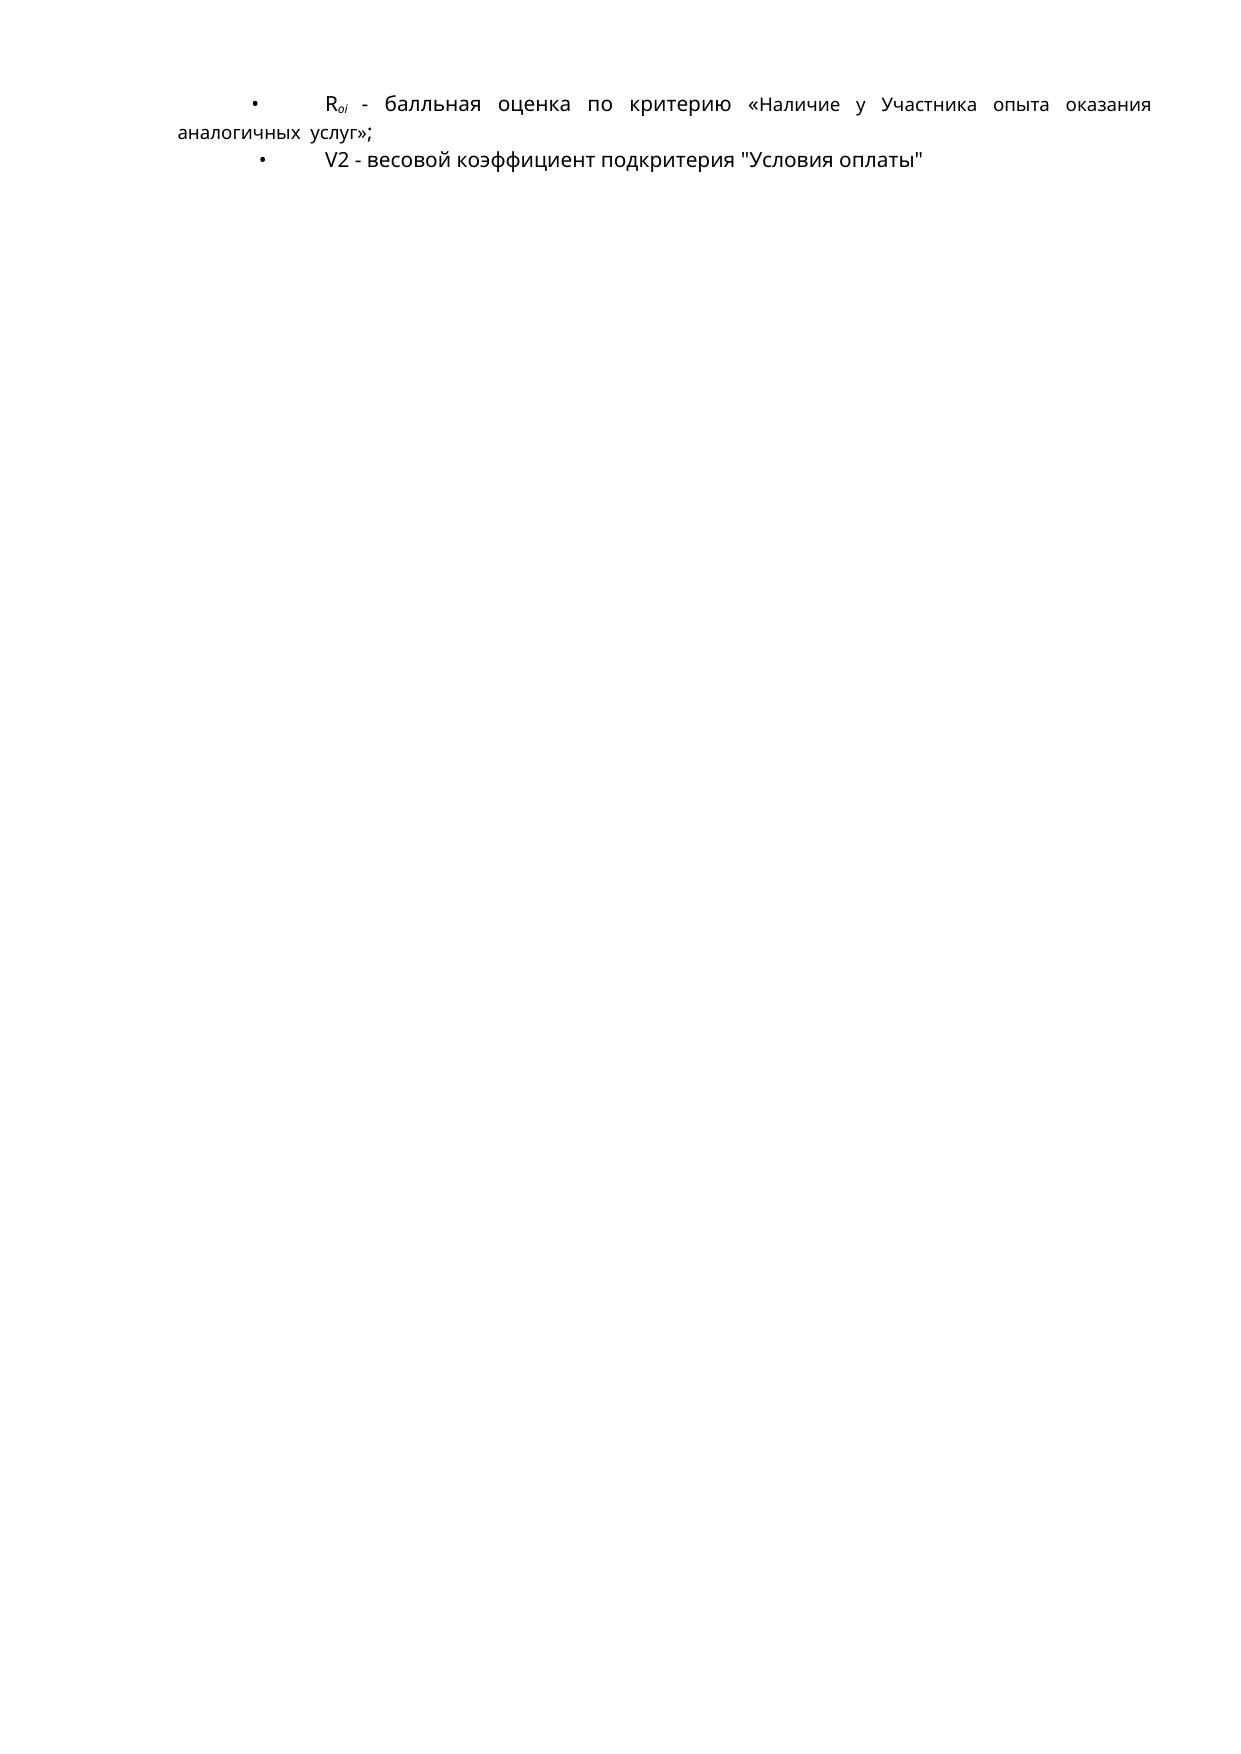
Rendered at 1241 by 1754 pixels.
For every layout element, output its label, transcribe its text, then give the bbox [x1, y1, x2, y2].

text • V2 - весовой коэффициент подкритерия "Условия оплаты" [258, 146, 1135, 174]
text • Roi - балльная оценка по критерию «Наличие у Участника опыта оказания аналогичных услуг»; [177, 89, 1152, 146]
